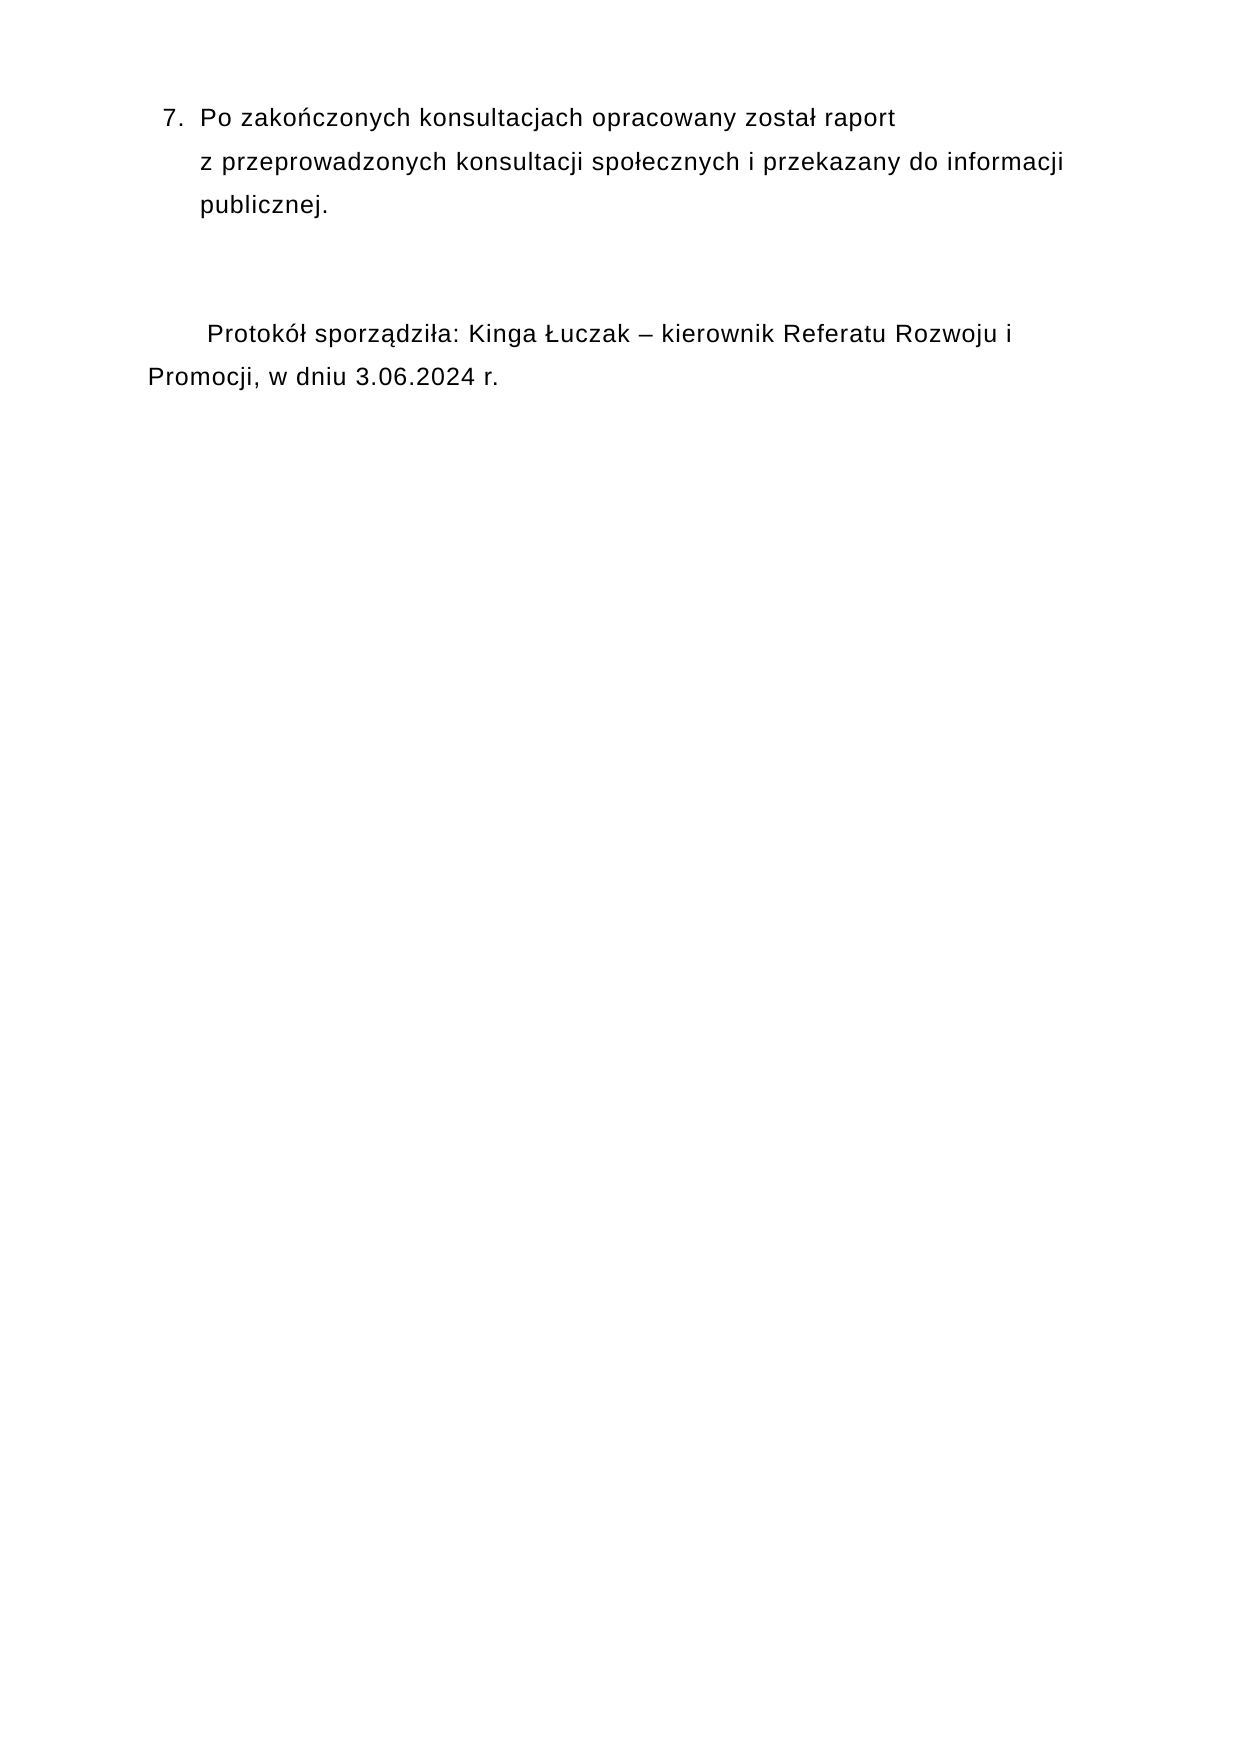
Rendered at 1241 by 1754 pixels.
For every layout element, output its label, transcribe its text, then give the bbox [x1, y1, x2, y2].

list Po zakończonych konsultacjach opracowany został raport z przeprowadzonych konsultacji społecznych i przekazany do informacji publicznej. [162, 103, 1122, 218]
text Protokół sporządziła: Kinga Łuczak – kierownik Referatu Rozwoju i Promocji, w dniu 3.06.2024 r. [148, 319, 1122, 391]
